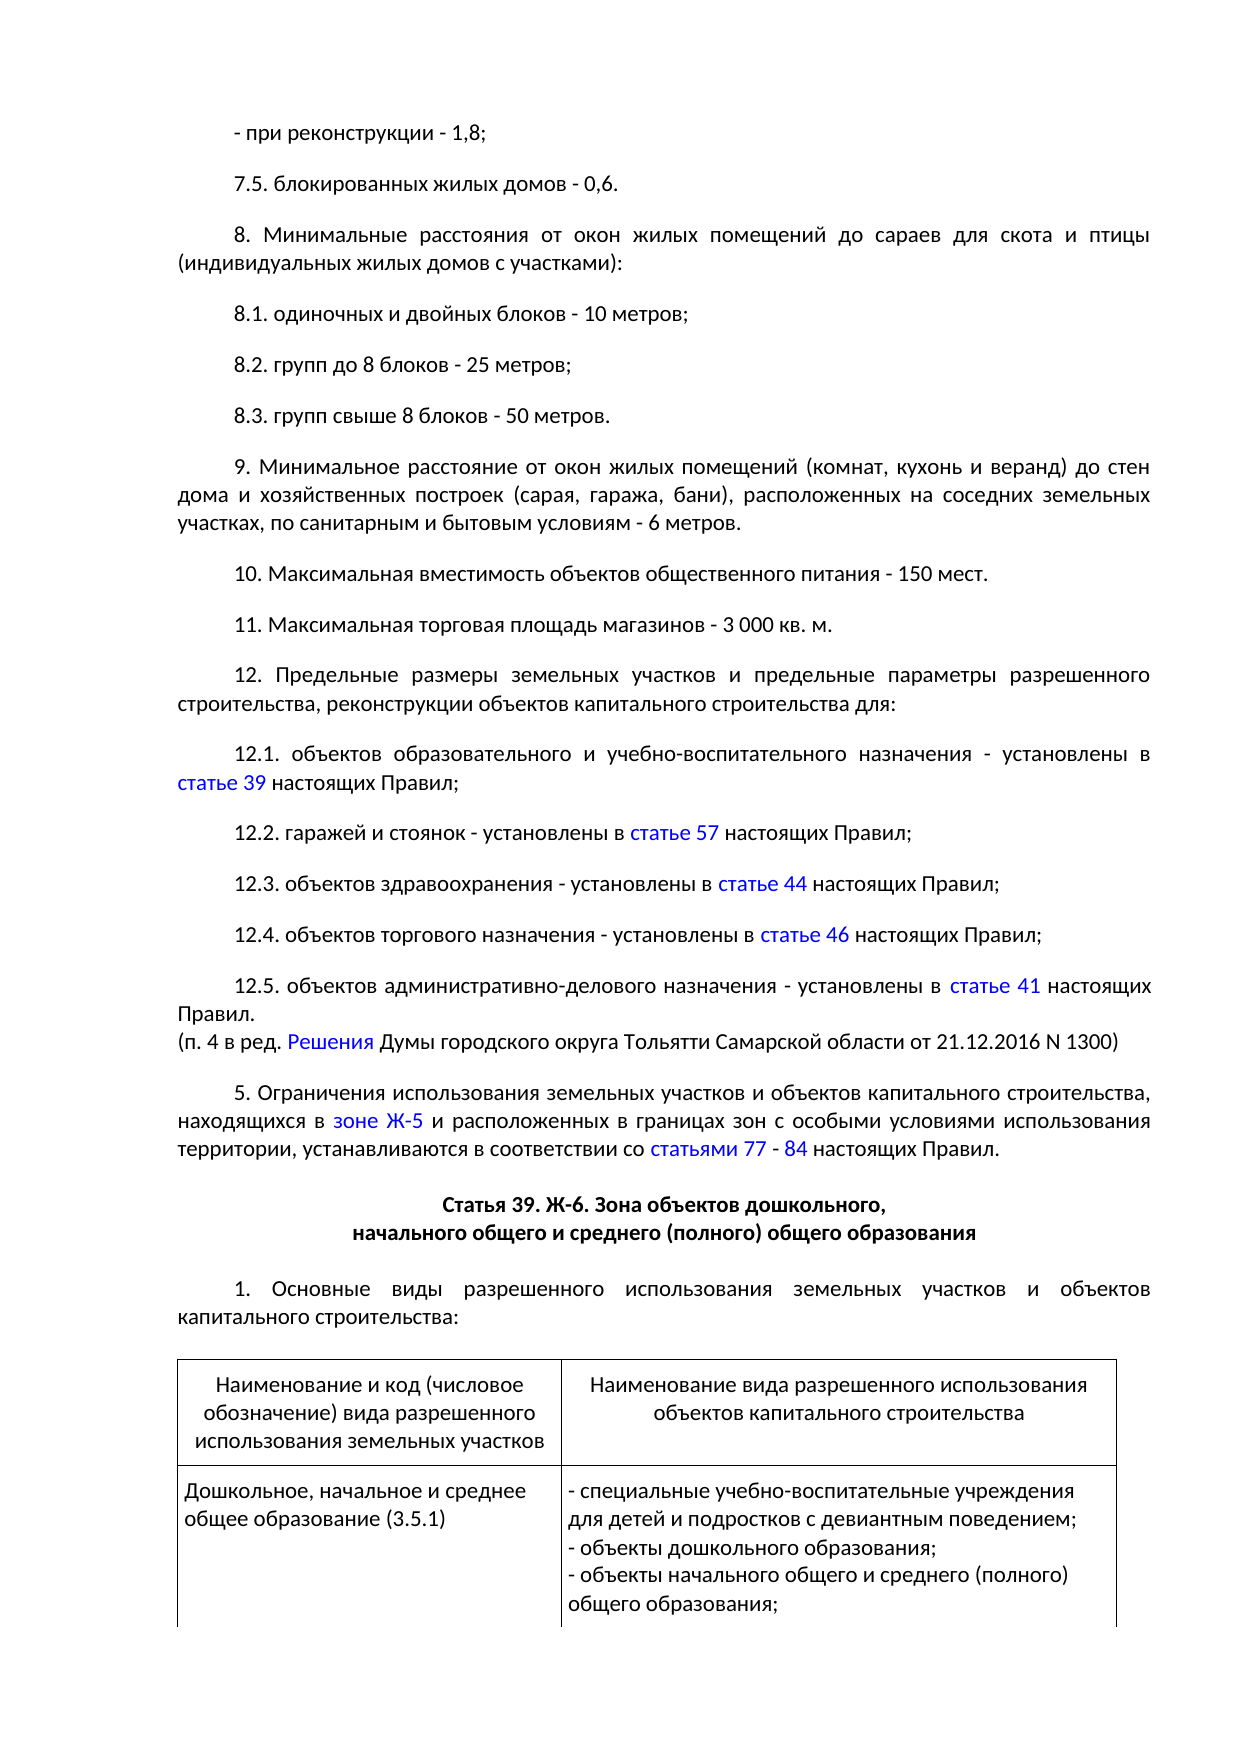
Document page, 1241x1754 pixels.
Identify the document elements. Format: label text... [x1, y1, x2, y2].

text 1. Основные виды разрешенного использования земельных участков и объектов капитального строительства: [177, 1274, 1152, 1331]
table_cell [562, 1466, 1116, 1627]
text 8. Минимальные расстояния от окон жилых помещений до сараев для скота и птицы (индивидуальных жилых домов с участками): [177, 220, 1152, 276]
text (п. 4 в ред. Решения Думы городского округа Тольятти Самарской области от 21.12.2016 N 1300) [177, 1027, 1152, 1055]
text 12.3. объектов здравоохранения - установлены в статье 44 настоящих Правил; [177, 869, 1152, 897]
text 5. Ограничения использования земельных участков и объектов капитального строительства, находящихся в зоне Ж-5 и расположенных в границах зон с особыми условиями использования территории, устанавливаются в соответствии со статьями 77 - 84 настоящих Правил. [177, 1078, 1152, 1162]
text 9. Минимальное расстояние от окон жилых помещений (комнат, кухонь и веранд) до стен дома и хозяйственных построек (сарая, гаража, бани), расположенных на соседних земельных участках, по санитарным и бытовым условиям - 6 метров. [177, 452, 1152, 536]
text 12.1. объектов образовательного и учебно-воспитательного назначения - установлены в статье 39 настоящих Правил; [177, 739, 1152, 796]
title Статья 39. Ж-6. Зона объектов дошкольного, [177, 1190, 1152, 1218]
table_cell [178, 1466, 561, 1627]
text 12.2. гаражей и стоянок - установлены в статье 57 настоящих Правил; [177, 818, 1152, 847]
table_header Наименование и код (числовое обозначение) вида разрешенного использования земельных участков [178, 1360, 561, 1465]
text 12. Предельные размеры земельных участков и предельные параметры разрешенного строительства, реконструкции объектов капитального строительства для: [177, 661, 1152, 717]
text 12.4. объектов торгового назначения - установлены в статье 46 настоящих Правил; [177, 920, 1152, 948]
text - при реконструкции - 1,8; [177, 118, 1152, 146]
table_header Наименование вида разрешенного использования объектов капитального строительства [562, 1360, 1116, 1465]
text 7.5. блокированных жилых домов - 0,6. [177, 169, 1152, 197]
title начального общего и среднего (полного) общего образования [177, 1218, 1152, 1246]
text 10. Максимальная вместимость объектов общественного питания - 150 мест. [177, 559, 1152, 587]
text 8.3. групп свыше 8 блоков - 50 метров. [177, 401, 1152, 429]
text 11. Максимальная торговая площадь магазинов - 3 000 кв. м. [177, 610, 1152, 638]
text 8.1. одиночных и двойных блоков - 10 метров; [177, 299, 1152, 327]
text 8.2. групп до 8 блоков - 25 метров; [177, 350, 1152, 378]
text 12.5. объектов административно-делового назначения - установлены в статье 41 настоящих Правил. [177, 971, 1152, 1027]
